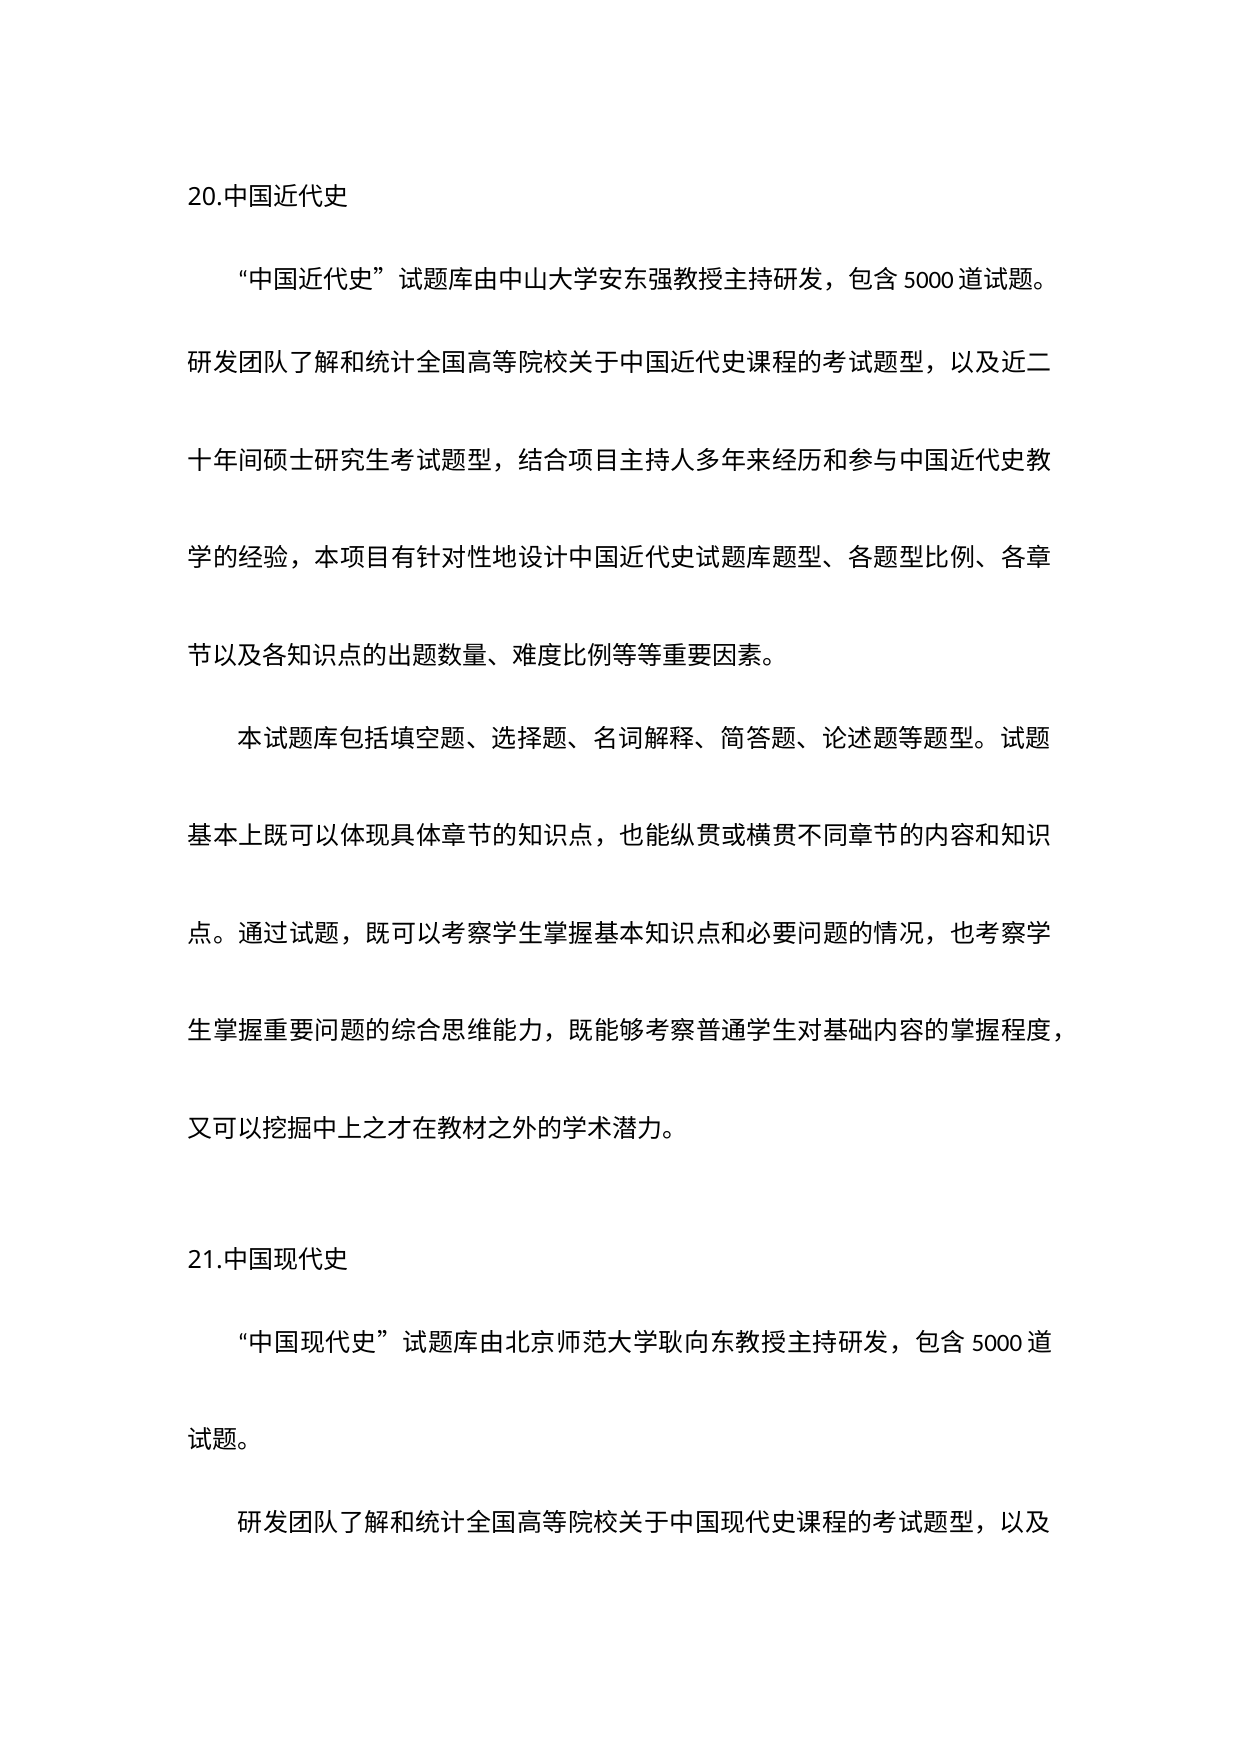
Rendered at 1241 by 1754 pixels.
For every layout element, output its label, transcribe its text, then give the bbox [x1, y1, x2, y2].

text 20.中国近代史 [187, 162, 1053, 227]
text “中国近代史”试题库由中山大学安东强教授主持研发，包含5000道试题。 [187, 245, 1053, 310]
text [187, 1488, 1053, 1553]
text 21.中国现代史 [187, 1225, 1053, 1290]
text “中国现代史”试题库由北京师范大学耿向东教授主持研发，包含5000道试题。 [187, 1308, 1053, 1470]
text 本试题库包括填空题、选择题、名词解释、简答题、论述题等题型。试题基本上既可以体现具体章节的知识点，也能纵贯或横贯不同章节的内容和知识点。通过试题，既可以考察学生掌握基本知识点和必要问题的情况，也考察学生掌握重要问题的综合思维能力，既能够考察普通学生对基础内容的掌握程度，又可以挖掘中上之才在教材之外的学术潜力。 [187, 704, 1053, 1159]
text 研发团队了解和统计全国高等院校关于中国近代史课程的考试题型，以及近二十年间硕士研究生考试题型，结合项目主持人多年来经历和参与中国近代史教学的经验，本项目有针对性地设计中国近代史试题库题型、各题型比例、各章节以及各知识点的出题数量、难度比例等等重要因素。 [187, 328, 1053, 686]
